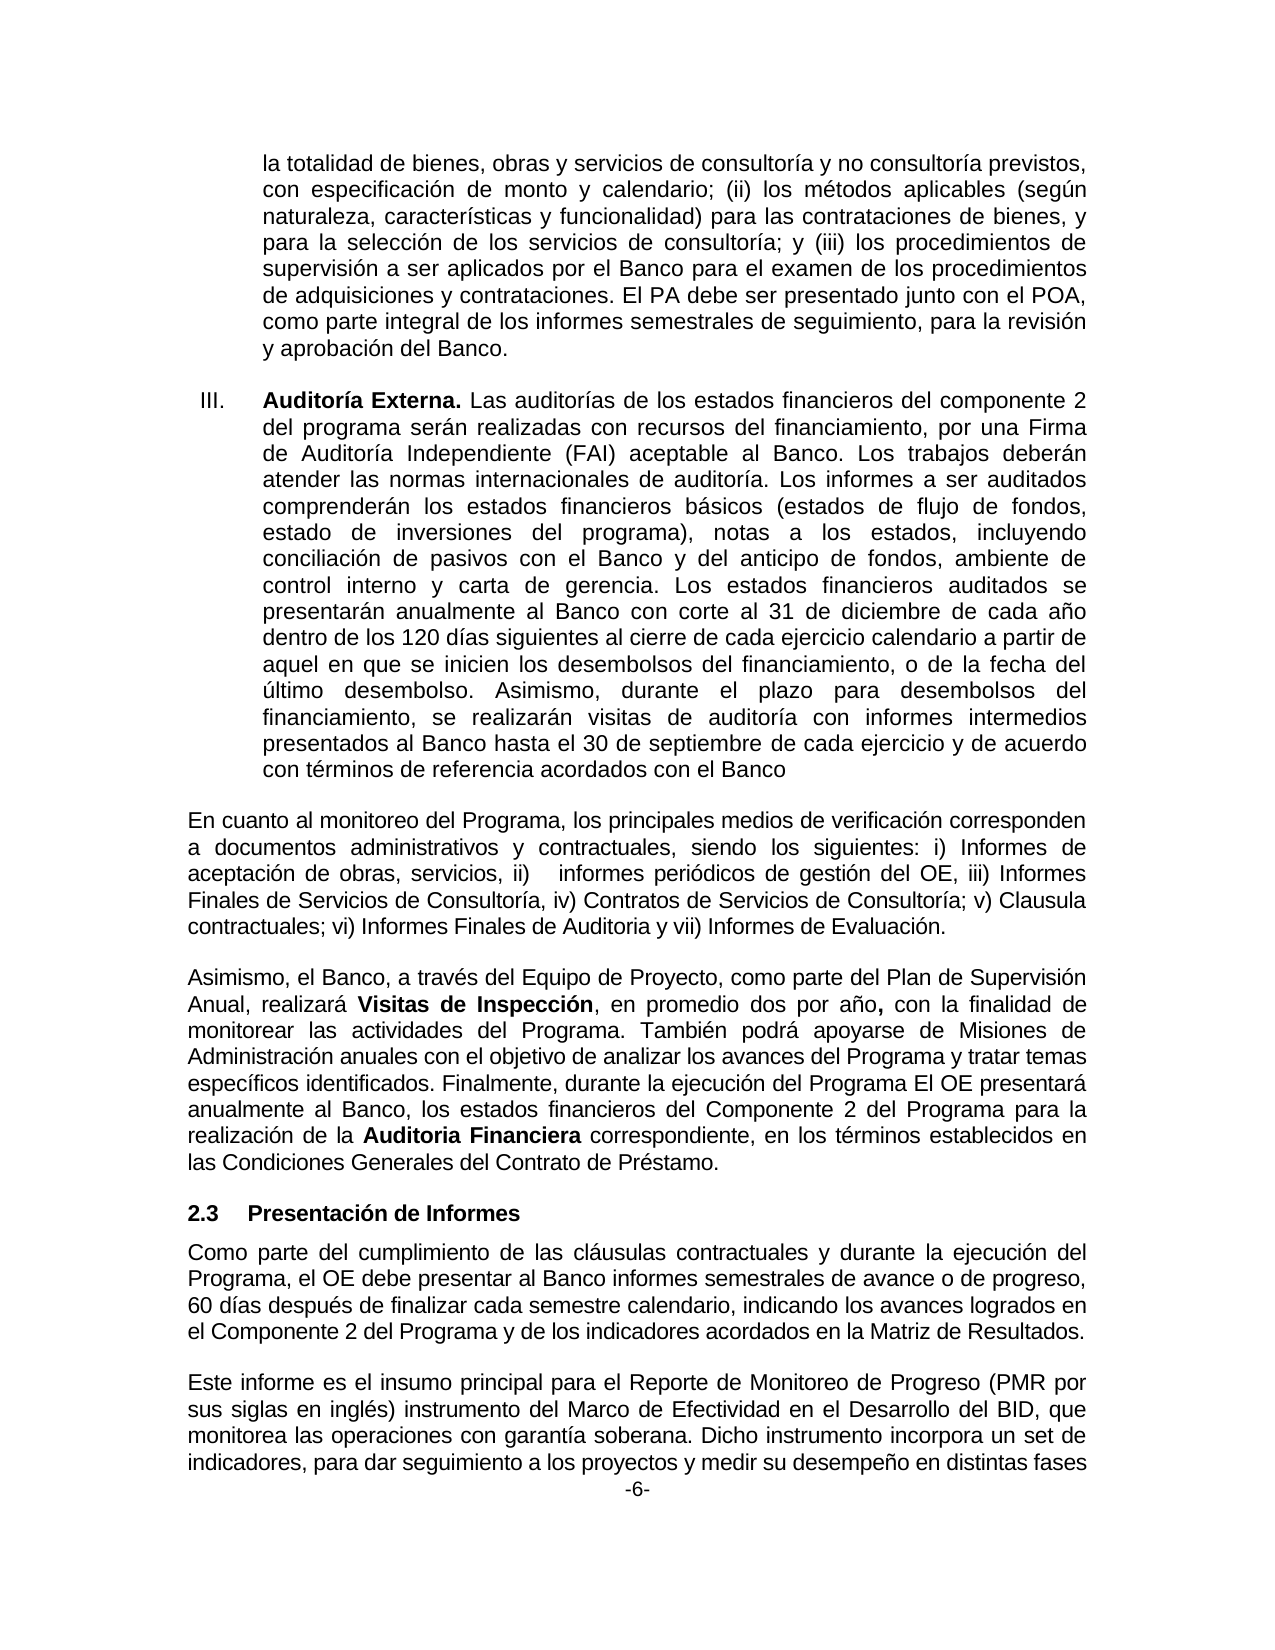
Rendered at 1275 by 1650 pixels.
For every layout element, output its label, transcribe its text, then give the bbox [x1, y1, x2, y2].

text En cuanto al monitoreo del Programa, los principales medios de verificación corresponden a documentos administrativos y contractuales, siendo los siguientes: i) Informes de aceptación de obras, servicios, ii) informes periódicos de gestión del OE, iii) Informes Finales de Servicios de Consultoría, iv) Contratos de Servicios de Consultoría; v) Clausula contractuales; vi) Informes Finales de Auditoria y vii) Informes de Evaluación. [187, 807, 1087, 939]
text Como parte del cumplimiento de las cláusulas contractuales y durante la ejecución del Programa, el OE debe presentar al Banco informes semestrales de avance o de progreso, 60 días después de finalizar cada semestre calendario, indicando los avances logrados en el Componente 2 del Programa y de los indicadores acordados en la Matriz de Resultados. [187, 1239, 1087, 1344]
list Auditoría Externa. Las auditorías de los estados financieros del componente 2 del programa serán realizadas con recursos del financiamiento, por una Firma de Auditoría Independiente (FAI) aceptable al Banco. Los trabajos deberán atender las normas internacionales de auditoría. Los informes a ser auditados comprenderán los estados financieros básicos (estados de flujo de fondos, estado de inversiones del programa), notas a los estados, incluyendo conciliación de pasivos con el Banco y del anticipo de fondos, ambiente de control interno y carta de gerencia. Los estados financieros auditados se presentarán anualmente al Banco con corte al 31 de diciembre de cada año dentro de los 120 días siguientes al cierre de cada ejercicio calendario a partir de aquel en que se inicien los desembolsos del financiamiento, o de la fecha del último desembolso. Asimismo, durante el plazo para desembolsos del financiamiento, se realizarán visitas de auditoría con informes intermedios presentados al Banco hasta el 30 de septiembre de cada ejercicio y de acuerdo con términos de referencia acordados con el Banco [225, 387, 1087, 782]
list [225, 150, 1087, 361]
text Asimismo, el Banco, a través del Equipo de Proyecto, como parte del Plan de Supervisión Anual, realizará Visitas de Inspección, en promedio dos por año, con la finalidad de monitorear las actividades del Programa. También podrá apoyarse de Misiones de Administración anuales con el objetivo de analizar los avances del Programa y tratar temas específicos identificados. Finalmente, durante la ejecución del Programa El OE presentará anualmente al Banco, los estados financieros del Componente 2 del Programa para la realización de la Auditoria Financiera correspondiente, en los términos establecidos en las Condiciones Generales del Contrato de Préstamo. [187, 964, 1087, 1175]
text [187, 1369, 1087, 1475]
subtitle Presentación de Informes [187, 1200, 1087, 1226]
